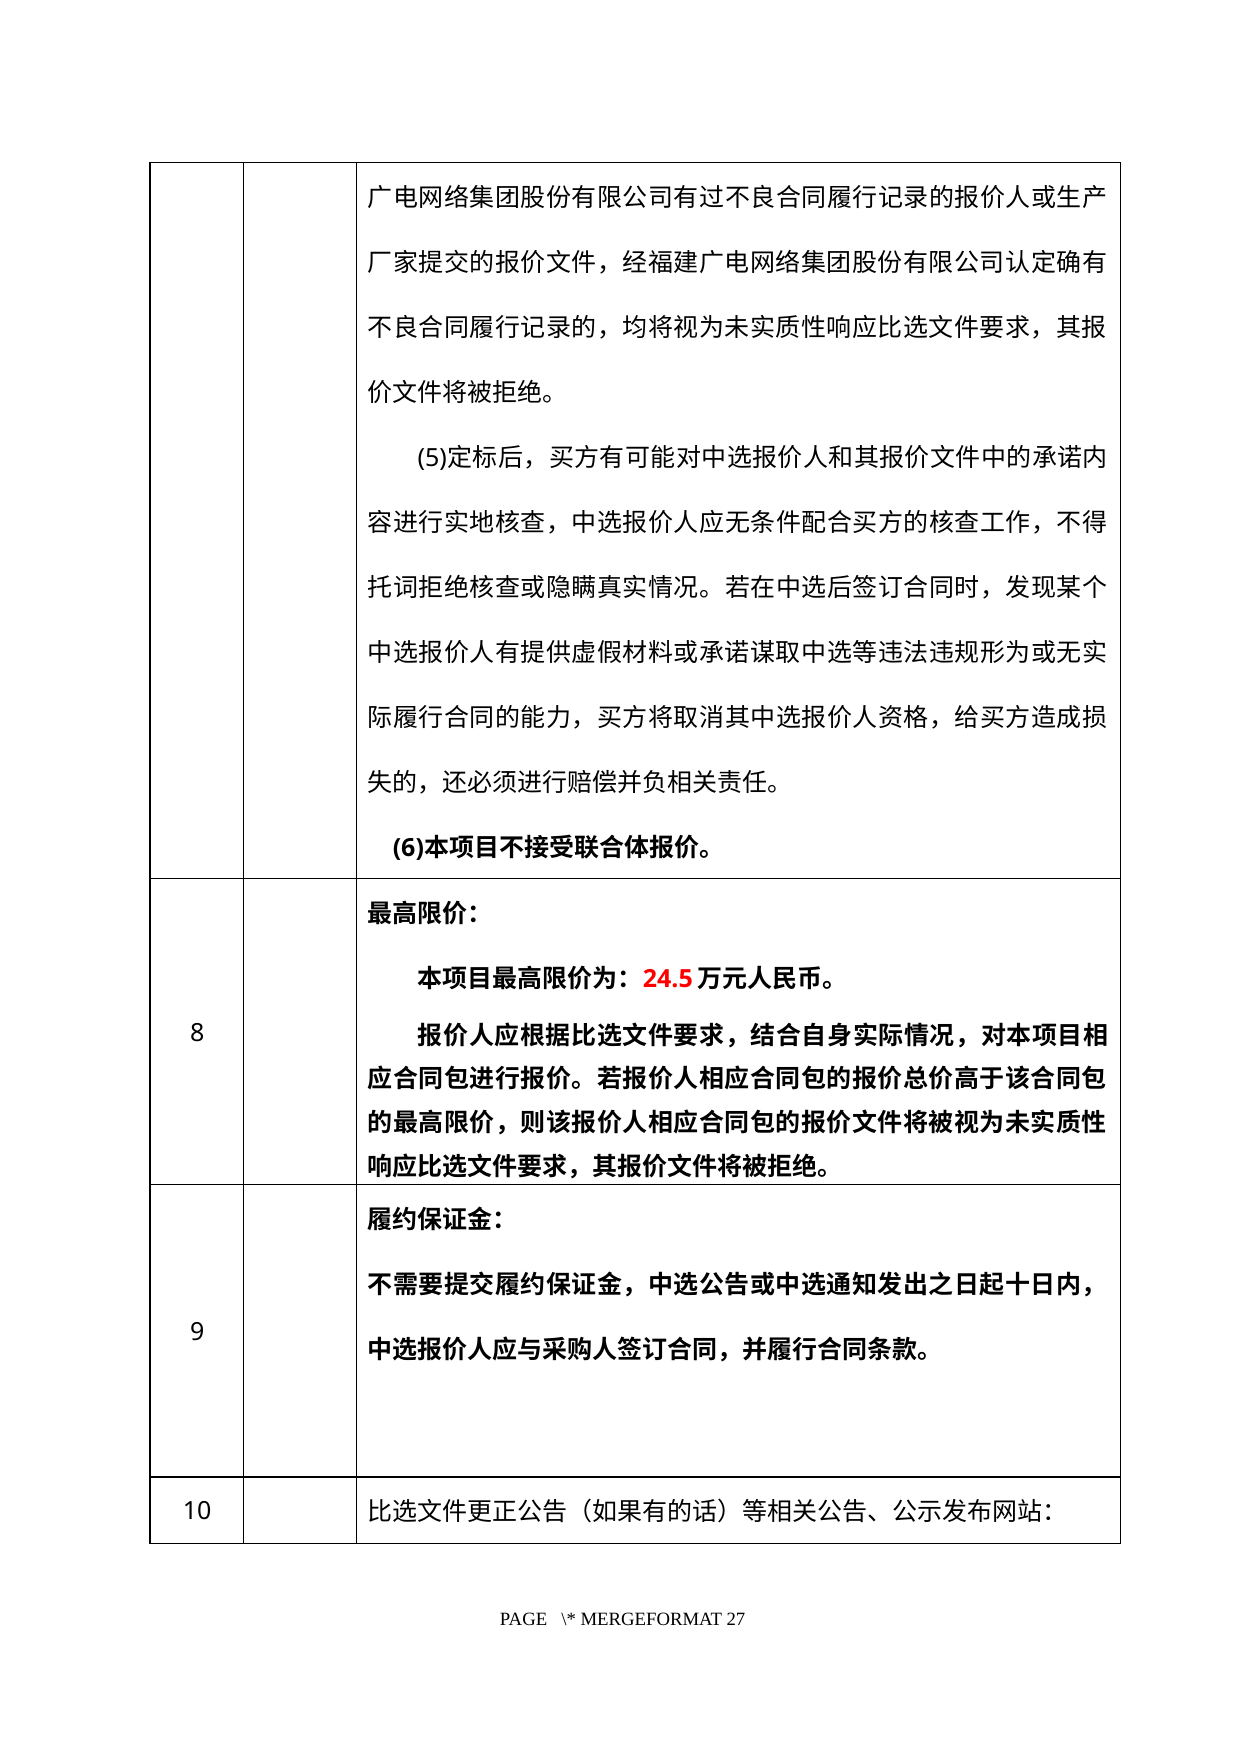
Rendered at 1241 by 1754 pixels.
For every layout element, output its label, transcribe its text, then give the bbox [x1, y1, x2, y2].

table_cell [357, 163, 1120, 878]
table_cell 7 [151, 163, 243, 878]
table_cell 9 [151, 1185, 243, 1476]
table_cell 履约保证金： 不需要提交履约保证金，中选公告或中选通知发出之日起十日内，中选报价人应与采购人签订合同，并履行合同条款。 [357, 1185, 1120, 1476]
table_cell [244, 1478, 356, 1542]
table_cell [244, 879, 356, 1184]
table_cell [244, 163, 356, 878]
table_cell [357, 1478, 1120, 1542]
table_cell 10 [151, 1478, 243, 1542]
table_cell 8 [151, 879, 243, 1184]
table_cell 最高限价： 本项目最高限价为：24.5万元人民币。 报价人应根据比选文件要求，结合自身实际情况，对本项目相应合同包进行报价。若报价人相应合同包的报价总价高于该合同包的最高限价，则该报价人相应合同包的报价文件将被视为未实质性响应比选文件要求，其报价文件将被拒绝。 [357, 879, 1120, 1184]
table_cell [244, 1185, 356, 1476]
